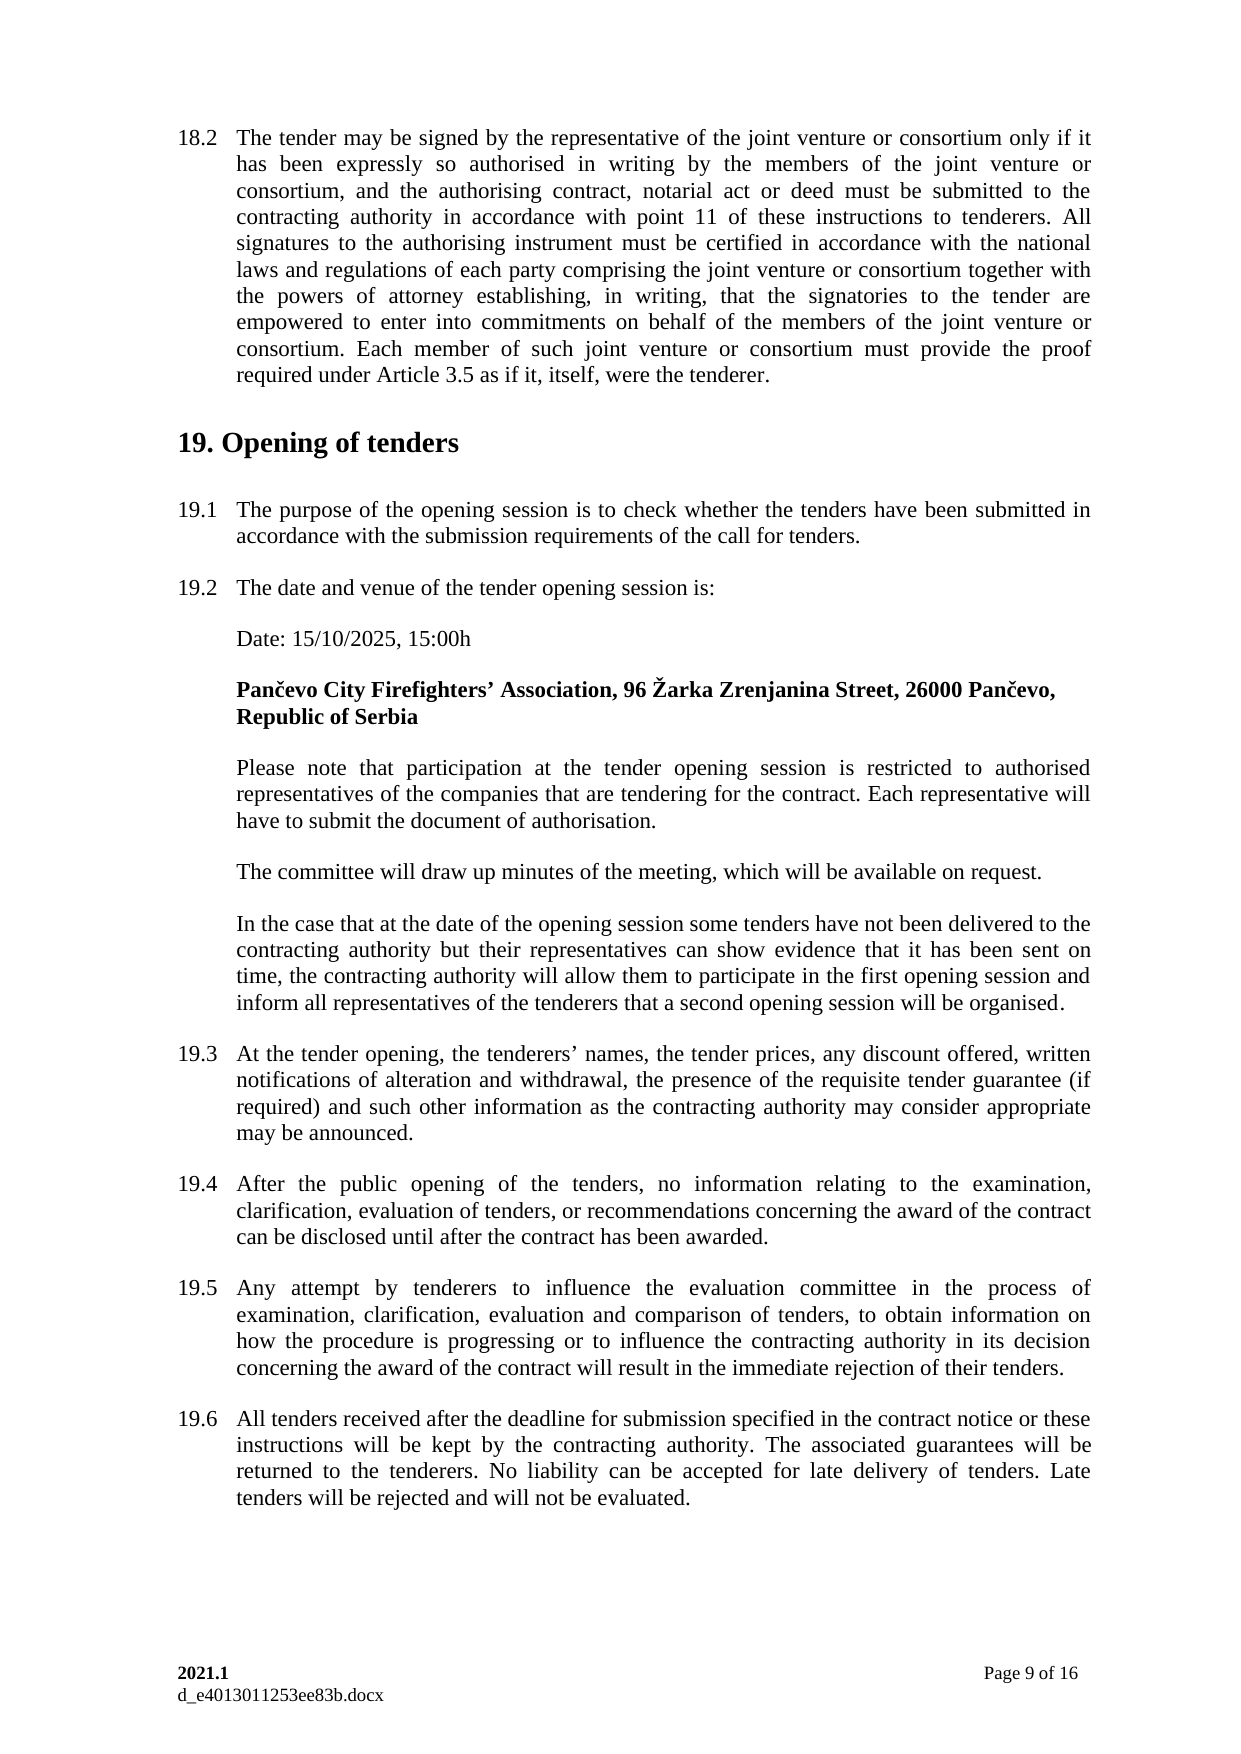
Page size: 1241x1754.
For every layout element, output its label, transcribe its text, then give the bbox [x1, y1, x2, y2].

subtitle 19.2 The date and venue of the tender opening session is: [177, 574, 1092, 600]
subtitle 19.5 Any attempt by tenderers to influence the evaluation committee in the process of examination, clarification, evaluation and comparison of tenders, to obtain information on how the procedure is progressing or to influence the contracting authority in its decision concerning the award of the contract will result in the immediate rejection of their tenders. [177, 1274, 1092, 1380]
subtitle 18.2 The tender may be signed by the representative of the joint venture or consortium only if it has been expressly so authorised in writing by the members of the joint venture or consortium, and the authorising contract, notarial act or deed must be submitted to the contracting authority in accordance with point 11 of these instructions to tenderers. All signatures to the authorising instrument must be certified in accordance with the national laws and regulations of each party comprising the joint venture or consortium together with the powers of attorney establishing, in writing, that the signatories to the tender are empowered to enter into commitments on behalf of the members of the joint venture or consortium. Each member of such joint venture or consortium must provide the proof required under Article 3.5 as if it, itself, were the tenderer. [177, 124, 1092, 387]
text Date: 15/10/2025, 15:00h [177, 625, 1092, 651]
subtitle Please note that participation at the tender opening session is restricted to authorised representatives of the companies that are tendering for the contract. Each representative will have to submit the document of authorisation. [236, 754, 1092, 833]
text In the case that at the date of the opening session some tenders have not been delivered to the contracting authority but their representatives can show evidence that it has been sent on time, the contracting authority will allow them to participate in the first opening session and inform all representatives of the tenderers that a second opening session will be organised. [236, 909, 1092, 1015]
subtitle 19.6 All tenders received after the deadline for submission specified in the contract notice or these instructions will be kept by the contracting authority. The associated guarantees will be returned to the tenderers. No liability can be accepted for late delivery of tenders. Late tenders will be rejected and will not be evaluated. [177, 1405, 1092, 1510]
text Pančevo City Firefighters’ Association, 96 Žarka Zrenjanina Street, 26000 Pančevo, Republic of Serbia [236, 676, 1092, 729]
text 19.3 At the tender opening, the tenderers’ names, the tender prices, any discount offered, written notifications of alteration and withdrawal, the presence of the requisite tender guarantee (if required) and such other information as the contracting authority may consider appropriate may be announced. [177, 1040, 1092, 1145]
subtitle The committee will draw up minutes of the meeting, which will be available on request. [236, 858, 1092, 884]
subtitle 19.4 After the public opening of the tenders, no information relating to the examination, clarification, evaluation of tenders, or recommendations concerning the award of the contract can be disclosed until after the contract has been awarded. [177, 1170, 1092, 1249]
subtitle 19. Opening of tenders [177, 425, 1092, 458]
subtitle 19.1 The purpose of the opening session is to check whether the tenders have been submitted in accordance with the submission requirements of the call for tenders. [177, 496, 1092, 549]
